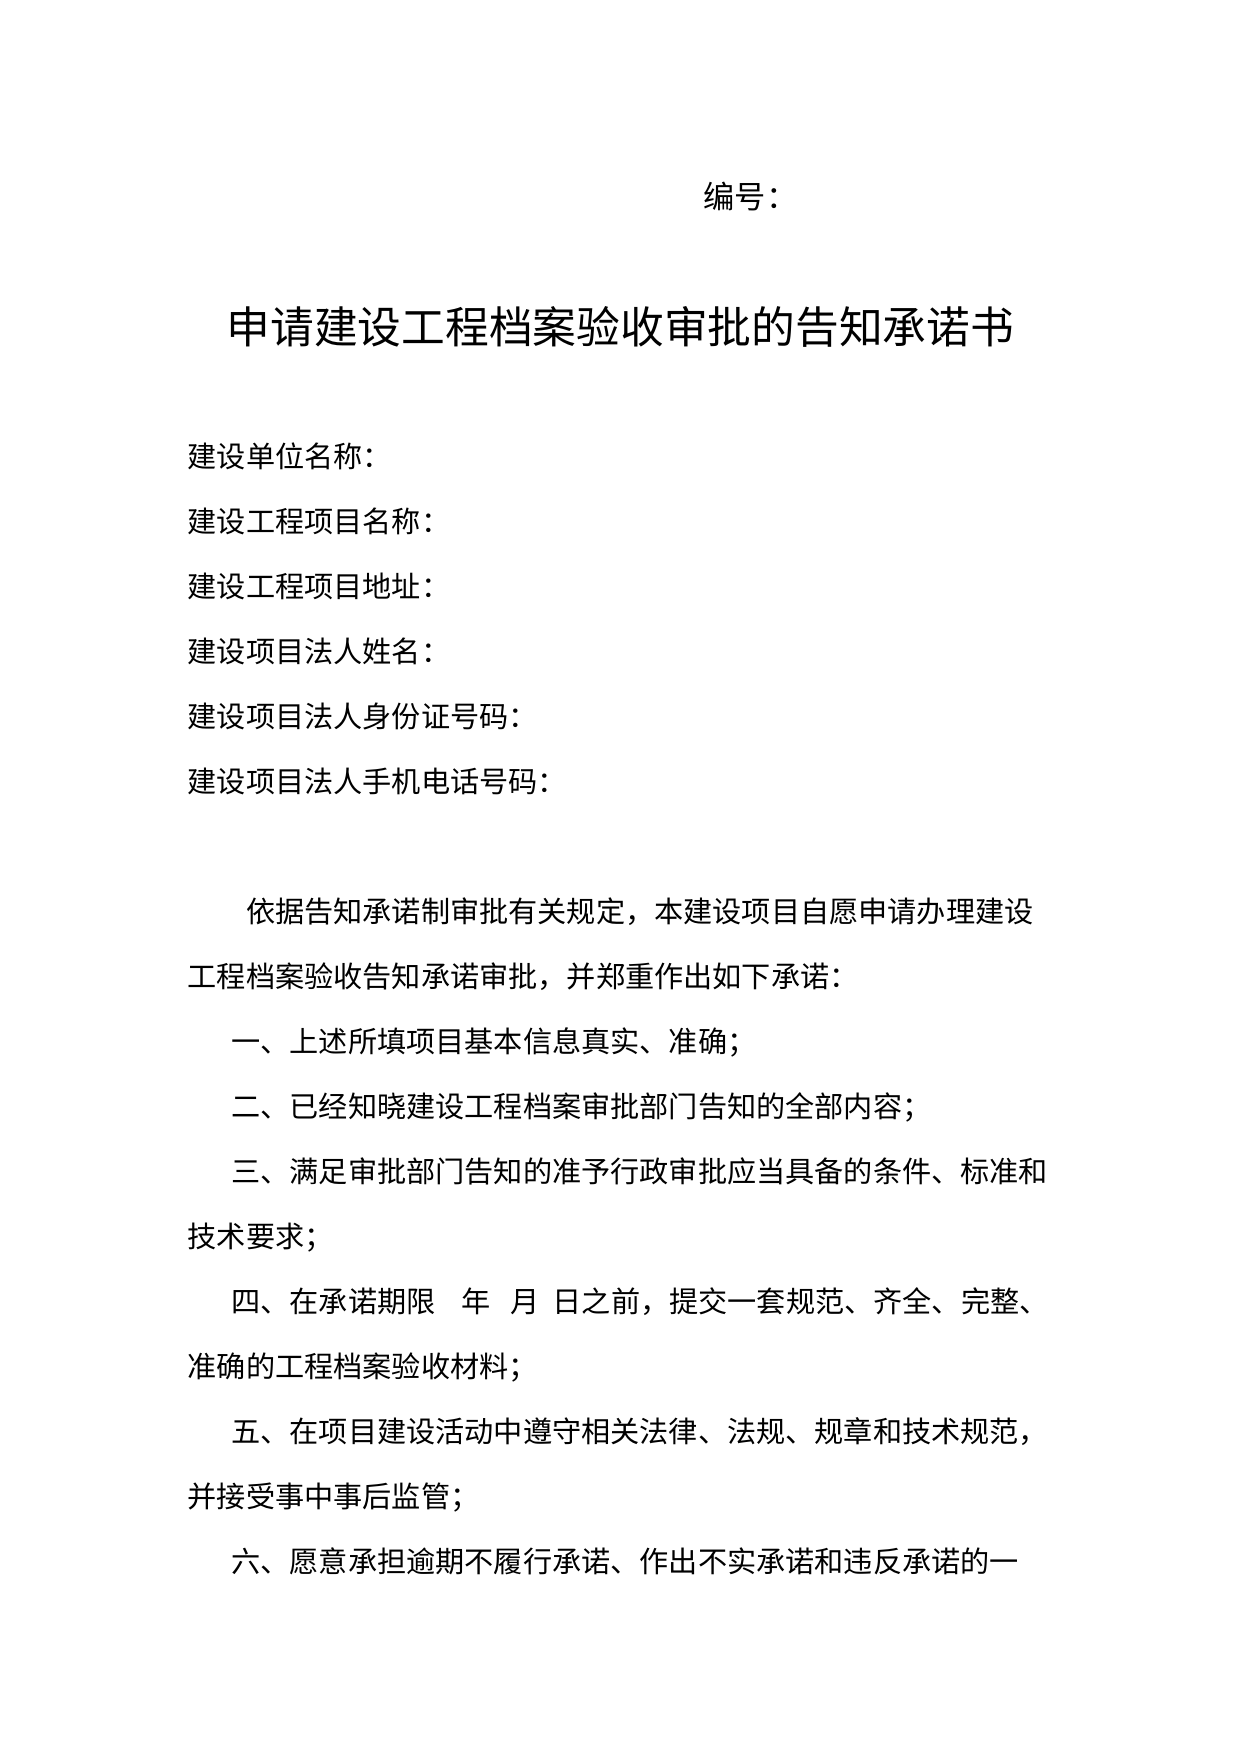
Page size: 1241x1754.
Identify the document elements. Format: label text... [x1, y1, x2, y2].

text 建设项目法人手机电话号码： [187, 747, 1053, 812]
list 四、在承诺期限 年 月 日之前，提交一套规范、齐全、完整、准确的工程档案验收材料； [187, 1267, 1053, 1397]
text 二、已经知晓建设工程档案审批部门告知的全部内容； [187, 1072, 1053, 1137]
text 申请建设工程档案验收审批的告知承诺书 [187, 292, 1053, 357]
text 一、上述所填项目基本信息真实、准确； [187, 1007, 1053, 1072]
text 五、在项目建设活动中遵守相关法律、法规、规章和技术规范，并接受事中事后监管； [187, 1397, 1053, 1527]
text 建设项目法人身份证号码： [187, 682, 1053, 747]
text 建设单位名称： [187, 422, 1053, 487]
text 建设项目法人姓名： [187, 617, 1053, 682]
text 工程档案验收告知承诺审批，并郑重作出如下承诺： [187, 942, 1053, 1007]
text 编号： [187, 162, 1053, 227]
text 建设工程项目地址： [187, 552, 1053, 617]
text 三、满足审批部门告知的准予行政审批应当具备的条件、标准和技术要求； [187, 1137, 1053, 1267]
text 六、愿意承担逾期不履行承诺、作出不实承诺和违反承诺的一 [187, 1527, 1053, 1592]
text 依据告知承诺制审批有关规定，本建设项目自愿申请办理建设 [187, 877, 1053, 942]
text 建设工程项目名称： [187, 487, 1053, 552]
